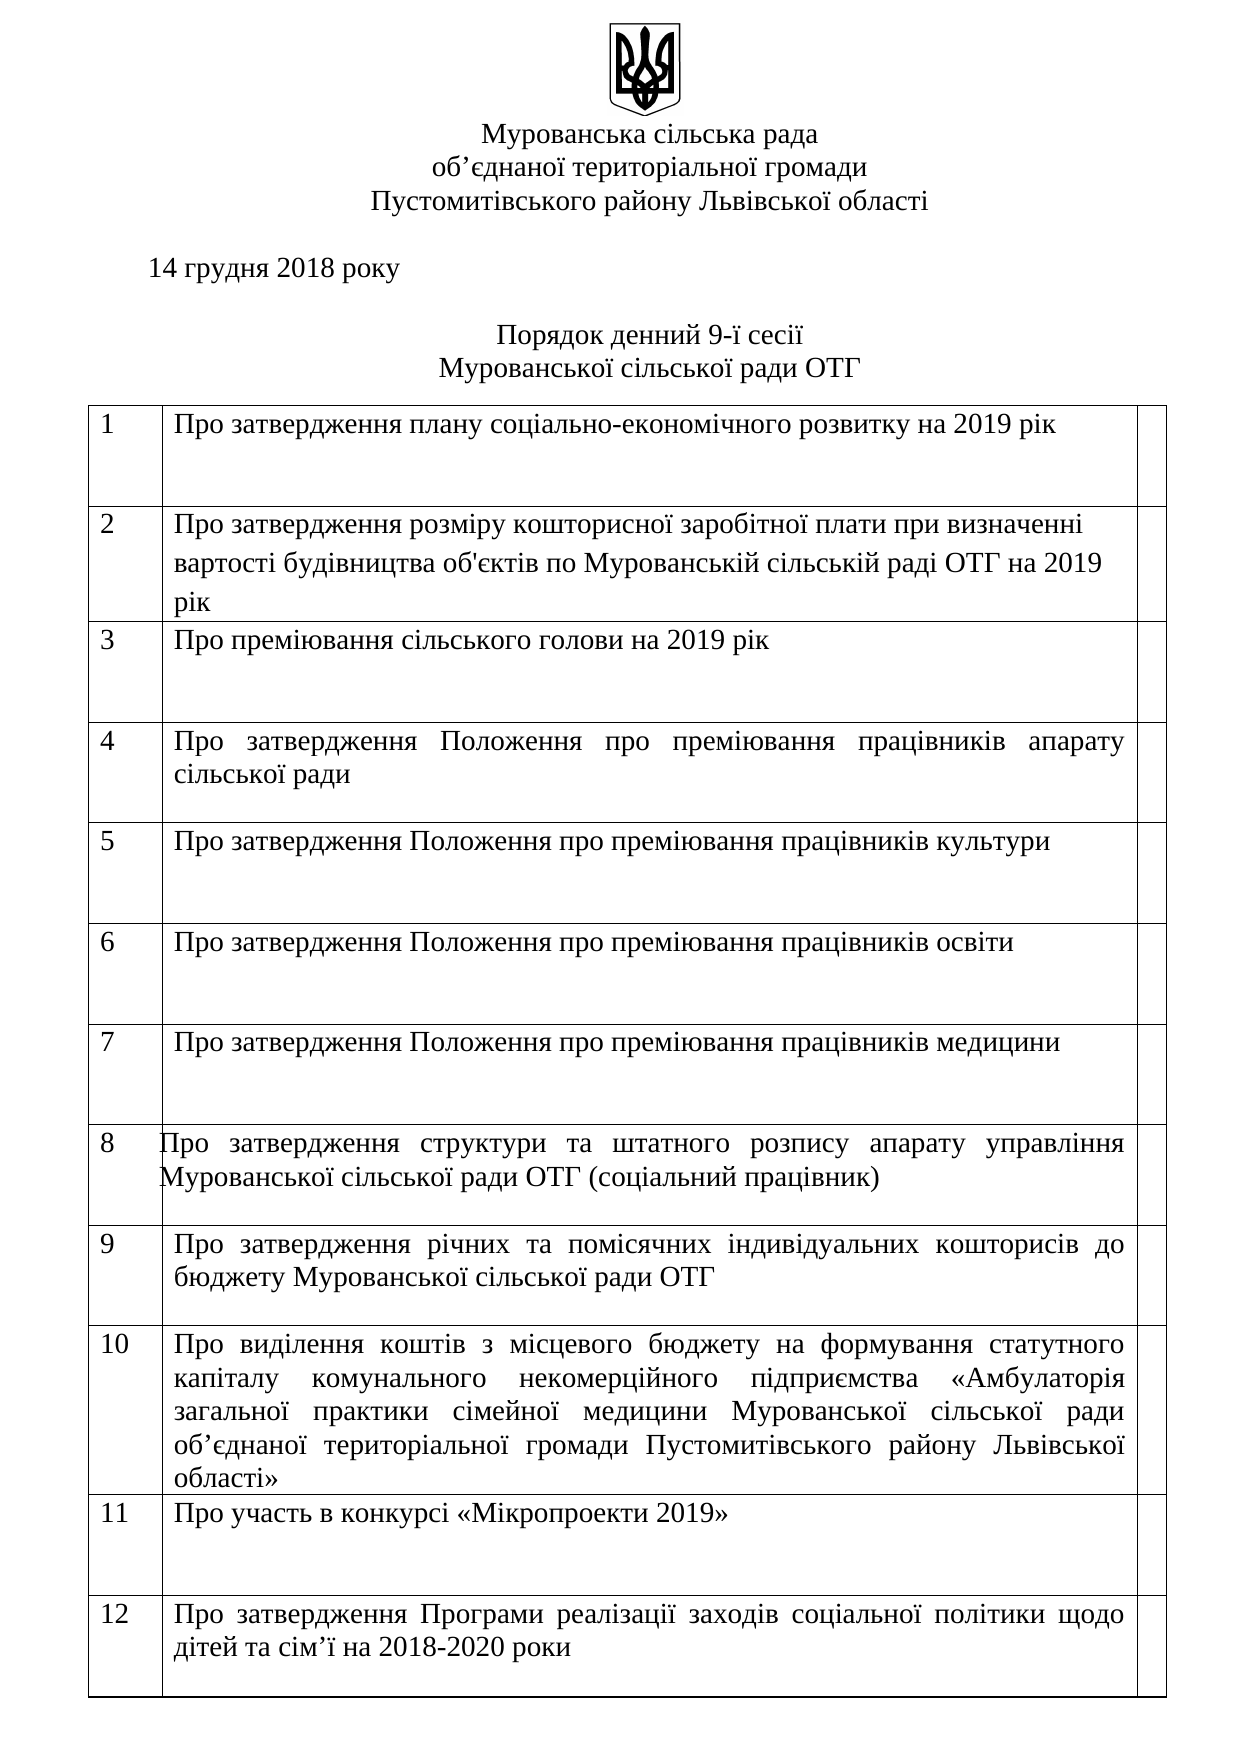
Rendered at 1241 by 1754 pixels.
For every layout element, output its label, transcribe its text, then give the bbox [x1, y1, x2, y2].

table_cell [1138, 823, 1166, 923]
table_cell [1138, 1025, 1166, 1124]
table_cell [1138, 1326, 1166, 1494]
table_cell Про преміювання сільського голови на 2019 рік [163, 622, 1137, 722]
text Пустомитівського району Львівської області [148, 183, 1152, 216]
table_cell Про затвердження Положення про преміювання працівників апарату сільської ради [163, 723, 1137, 822]
picture [607, 20, 684, 116]
table_cell [1138, 924, 1166, 1023]
text Мурованської сільської ради ОТГ [148, 351, 1152, 384]
table_cell Про участь в конкурсі «Мікропроекти 2019» [163, 1495, 1137, 1595]
table_cell [1138, 1495, 1166, 1595]
text Порядок денний 9-ї сесії [148, 317, 1152, 351]
table_header 1 [89, 406, 162, 506]
table_cell 9 [89, 1226, 162, 1325]
text об’єднаної територіальної громади [148, 149, 1152, 183]
table_cell [1138, 1125, 1166, 1225]
table_cell Про затвердження розміру кошторисної заробітної плати при визначенні вартості будівництва об'єктів по Мурованській сільській раді ОТГ на 2019 рік [163, 507, 1137, 621]
table_cell 2 [89, 507, 162, 621]
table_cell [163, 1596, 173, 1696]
text Мурованська сільська рада [148, 29, 1152, 149]
table_cell Про виділення коштів з місцевого бюджету на формування статутного капіталу комунального некомерційного підприємства «Амбулаторія загальної практики сімейної медицини Мурованської сільської ради об’єднаної територіальної громади Пустомитівського району Львівської області» [163, 1326, 1137, 1494]
text 14 грудня 2018 року [148, 250, 1152, 283]
table_header Про затвердження плану соціально-економічного розвитку на 2019 рік [163, 406, 1137, 506]
table_cell Про затвердження Положення про преміювання працівників культури [163, 823, 1137, 923]
table_cell 6 [89, 924, 162, 1023]
table_cell [1138, 622, 1166, 722]
table_cell Про затвердження Положення про преміювання працівників медицини [163, 1025, 1137, 1124]
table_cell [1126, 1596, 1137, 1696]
table_header [1138, 406, 1166, 506]
table_cell 8 [89, 1125, 162, 1225]
table_cell Про затвердження структури та штатного розпису апарату управління Мурованської сільської ради ОТГ (соціальний працівник) [163, 1125, 1137, 1225]
table_cell 10 [89, 1326, 162, 1494]
table_cell 5 [89, 823, 162, 923]
table_cell Про затвердження річних та помісячних індивідуальних кошторисів до бюджету Мурованської сільської ради ОТГ [163, 1226, 1137, 1325]
table_cell 7 [89, 1025, 162, 1124]
table_cell Про затвердження Положення про преміювання працівників освіти [163, 924, 1137, 1023]
table_cell 4 [89, 723, 162, 822]
table_cell [1138, 723, 1166, 822]
table_cell [1138, 1596, 1166, 1696]
table_cell [1138, 1226, 1166, 1325]
table_cell 12 [89, 1596, 162, 1696]
table_cell 3 [89, 622, 162, 722]
table_cell 11 [89, 1495, 162, 1595]
table_cell [1138, 507, 1166, 621]
